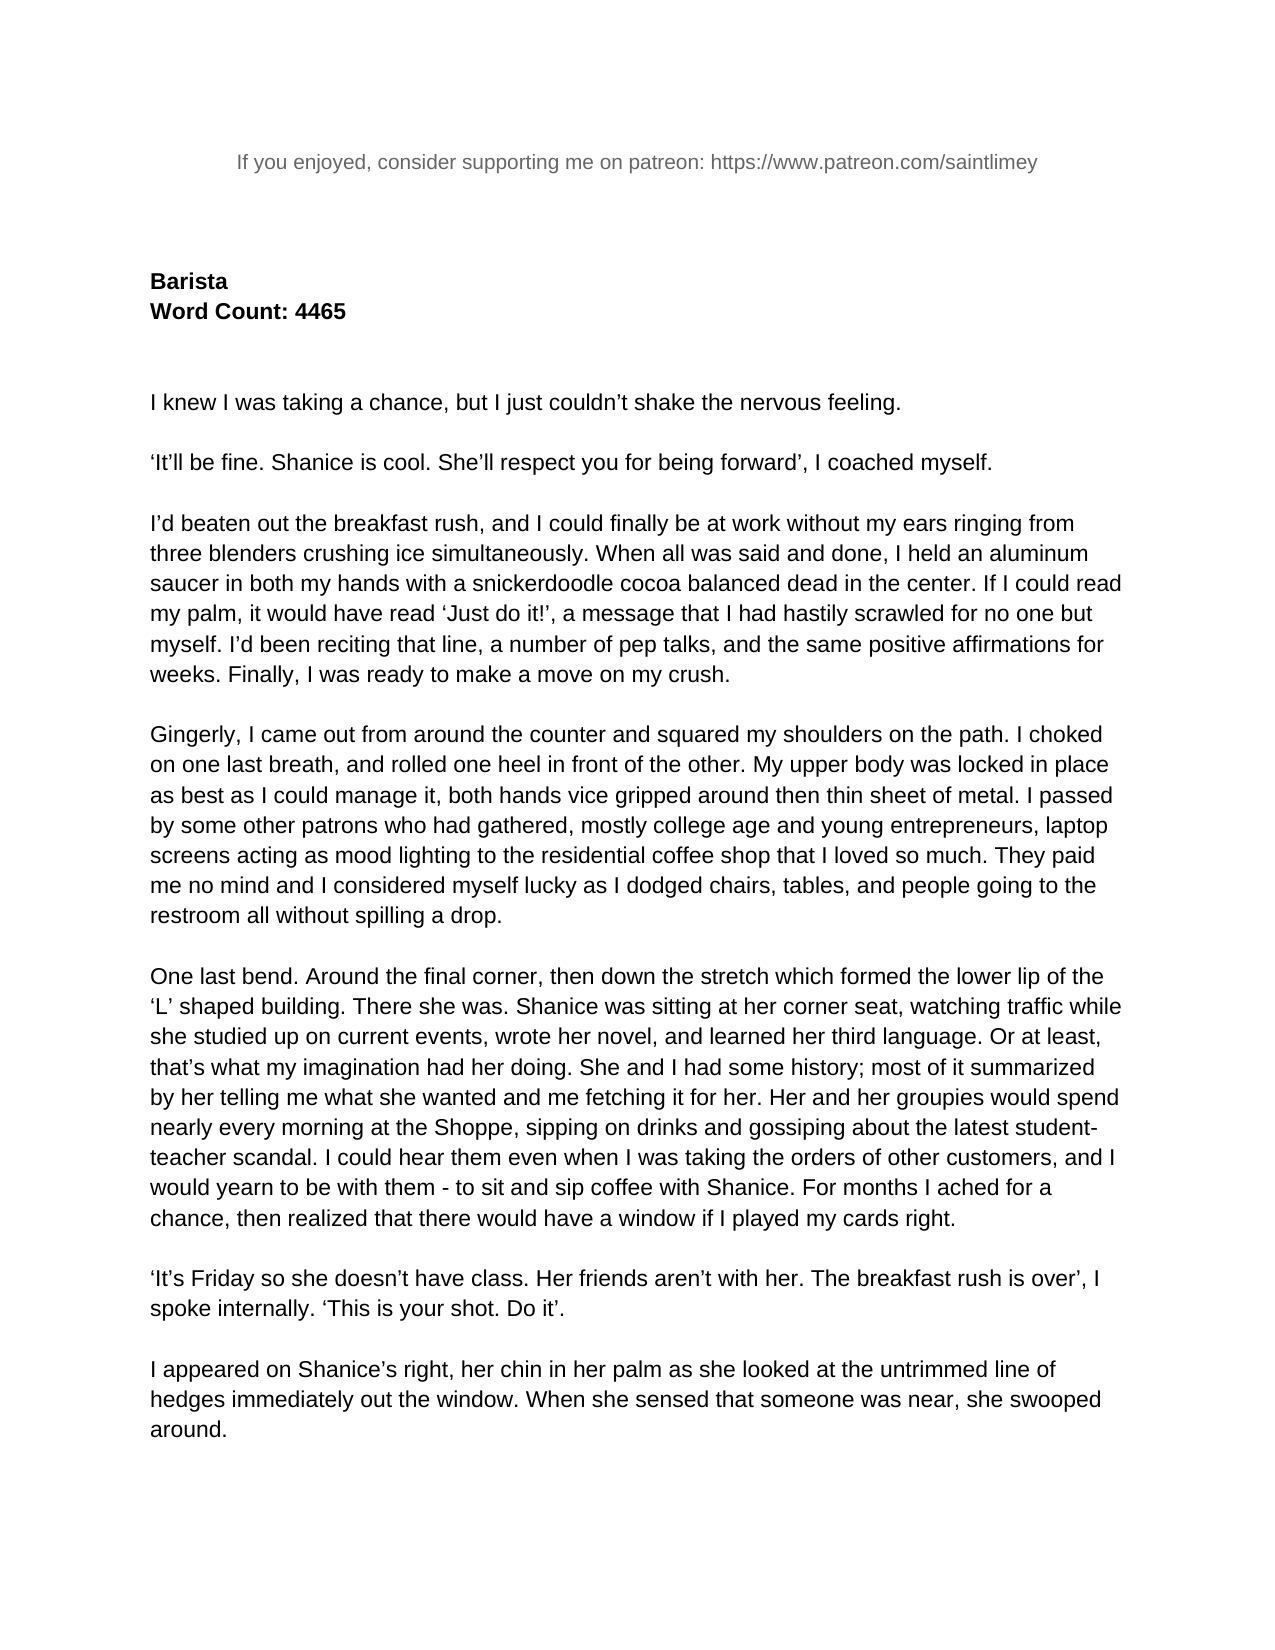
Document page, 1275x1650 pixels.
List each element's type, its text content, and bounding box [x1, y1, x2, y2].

text One last bend. Around the final corner, then down the stretch which formed the lower lip of the ‘L’ shaped building. There she was. Shanice was sitting at her corner seat, watching traffic while she studied up on current events, wrote her novel, and learned her third language. Or at least, that’s what my imagination had her doing. She and I had some history; most of it summarized by her telling me what she wanted and me fetching it for her. Her and her groupies would spend nearly every morning at the Shoppe, sipping on drinks and gossiping about the latest student-teacher scandal. I could hear them even when I was taking the orders of other customers, and I would yearn to be with them - to sit and sip coffee with Shanice. For months I ached for a chance, then realized that there would have a window if I played my cards right. [150, 963, 1125, 1231]
text If you enjoyed, consider supporting me on patreon: https://www.patreon.com/saintlimey [150, 150, 1125, 174]
text I’d beaten out the breakfast rush, and I could finally be at work without my ears ringing from three blenders crushing ice simultaneously. When all was said and done, I held an aluminum saucer in both my hands with a snickerdoodle cocoa balanced dead in the center. If I could read my palm, it would have read ‘Just do it!’, a message that I had hastily scrawled for no one but myself. I’d been reciting that line, a number of pep talks, and the same positive affirmations for weeks. Finally, I was ready to make a move on my crush. [150, 510, 1125, 687]
text ‘It’s Friday so she doesn’t have class. Her friends aren’t with her. The breakfast rush is over’, I spoke internally. ‘This is your shot. Do it’. [150, 1265, 1125, 1322]
text Word Count: 4465 [150, 298, 1125, 325]
text I appeared on Shanice’s right, her chin in her palm as she looked at the untrimmed line of hedges immediately out the window. When she sensed that someone was near, she swooped around. [150, 1356, 1125, 1442]
text ‘It’ll be fine. Shanice is cool. She’ll respect you for being forward’, I coached myself. [150, 449, 1125, 476]
text Gingerly, I came out from around the counter and squared my shoulders on the path. I choked on one last breath, and rolled one heel in front of the other. My upper body was locked in place as best as I could manage it, both hands vice gripped around then thin sheet of metal. I passed by some other patrons who had gathered, mostly college age and young entrepreneurs, laptop screens acting as mood lighting to the residential coffee shop that I loved so much. They paid me no mind and I considered myself lucky as I dodged chairs, tables, and people going to the restroom all without spilling a drop. [150, 721, 1125, 929]
text Barista [150, 268, 1125, 294]
text I knew I was taking a chance, but I just couldn’t shake the nervous feeling. [150, 389, 1125, 415]
